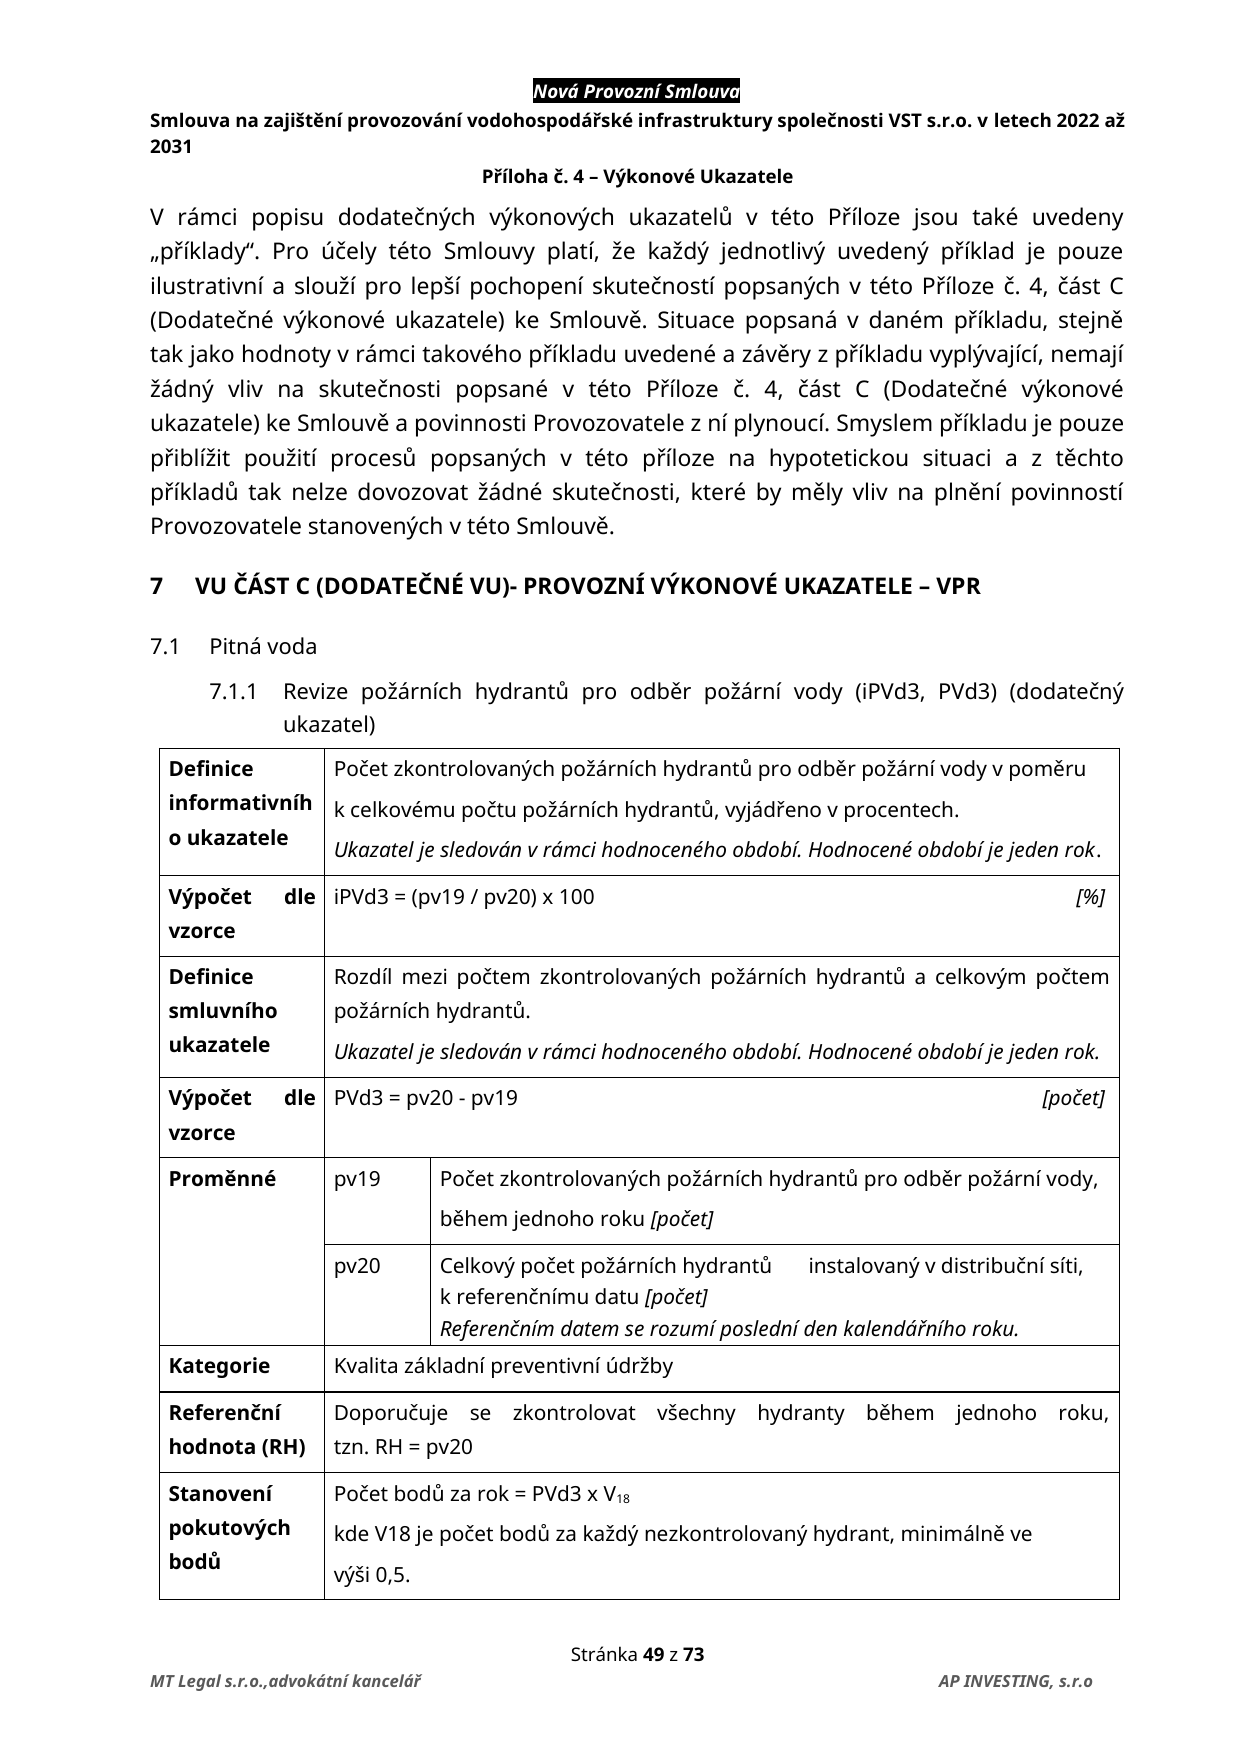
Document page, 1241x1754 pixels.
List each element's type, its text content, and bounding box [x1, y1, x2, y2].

table_cell Rozdíl mezi počtem zkontrolovaných požárních hydrantů a celkovým počtem požárních hydrantů. Ukazatel je sledován v rámci hodnoceného období. Hodnocené období je jeden rok. [325, 957, 1119, 1077]
table_cell Výpočet dle vzorce [160, 1078, 324, 1157]
subtitle Revize požárních hydrantů pro odběr požární vody (iPVd3, PVd3) (dodatečný ukazatel) [209, 676, 1125, 738]
table_header Počet zkontrolovaných požárních hydrantů pro odběr požární vody v poměru k celkovému počtu požárních hydrantů, vyjádřeno v procentech. Ukazatel je sledován v rámci hodnoceného období. Hodnocené období je jeden rok. [325, 749, 1119, 875]
table_cell Referenční hodnota (RH) [160, 1393, 324, 1472]
table_cell pv20 [325, 1245, 430, 1345]
table_cell Doporučuje se zkontrolovat všechny hydranty během jednoho roku, tzn. RH = pv20 [325, 1393, 1119, 1472]
text V rámci popisu dodatečných výkonových ukazatelů v této Příloze jsou také uvedeny „příklady“. Pro účely této Smlouvy platí, že každý jednotlivý uvedený příklad je pouze ilustrativní a slouží pro lepší pochopení skutečností popsaných v této Příloze č. 4, část C (Dodatečné výkonové ukazatele) ke Smlouvě. Situace popsaná v daném příkladu, stejně tak jako hodnoty v rámci takového příkladu uvedené a závěry z příkladu vyplývající, nemají žádný vliv na skutečnosti popsané v této Příloze č. 4, část C (Dodatečné výkonové ukazatele) ke Smlouvě a povinnosti Provozovatele z ní plynoucí. Smyslem příkladu je pouze přiblížit použití procesů popsaných v této příloze na hypotetickou situaci a z těchto příkladů tak nelze dovozovat žádné skutečnosti, které by měly vliv na plnění povinností Provozovatele stanovených v této Smlouvě. [150, 201, 1125, 542]
subtitle VU část C (dodatečné VU)- PROVOZNÍ VÝKONOVÉ UKAZATELE – VPR [150, 570, 1125, 601]
table_cell pv19 [325, 1158, 430, 1244]
table_cell Počet zkontrolovaných požárních hydrantů pro odběr požární vody, během jednoho roku [počet] [431, 1158, 1119, 1244]
table_cell Proměnné [160, 1158, 324, 1345]
table_cell Definice smluvního ukazatele [160, 957, 324, 1077]
subtitle Pitná voda [150, 631, 1125, 660]
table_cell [325, 1473, 1119, 1599]
table_cell Kvalita základní preventivní údržby [325, 1346, 1119, 1391]
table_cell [160, 1473, 324, 1599]
table_cell Celkový počet požárních hydrantů instalovaný v distribuční síti, k referenčnímu datu [počet] Referenčním datem se rozumí poslední den kalendářního roku. [431, 1245, 1119, 1345]
table_cell PVd3 = pv20 - pv19 [počet] [325, 1078, 1119, 1157]
table_header Definice informativního ukazatele [160, 749, 324, 875]
table_cell Kategorie [160, 1346, 324, 1391]
table_cell Výpočet dle vzorce [160, 876, 324, 956]
table_cell iPVd3 = (pv19 / pv20) x 100 [%] [325, 876, 1119, 956]
